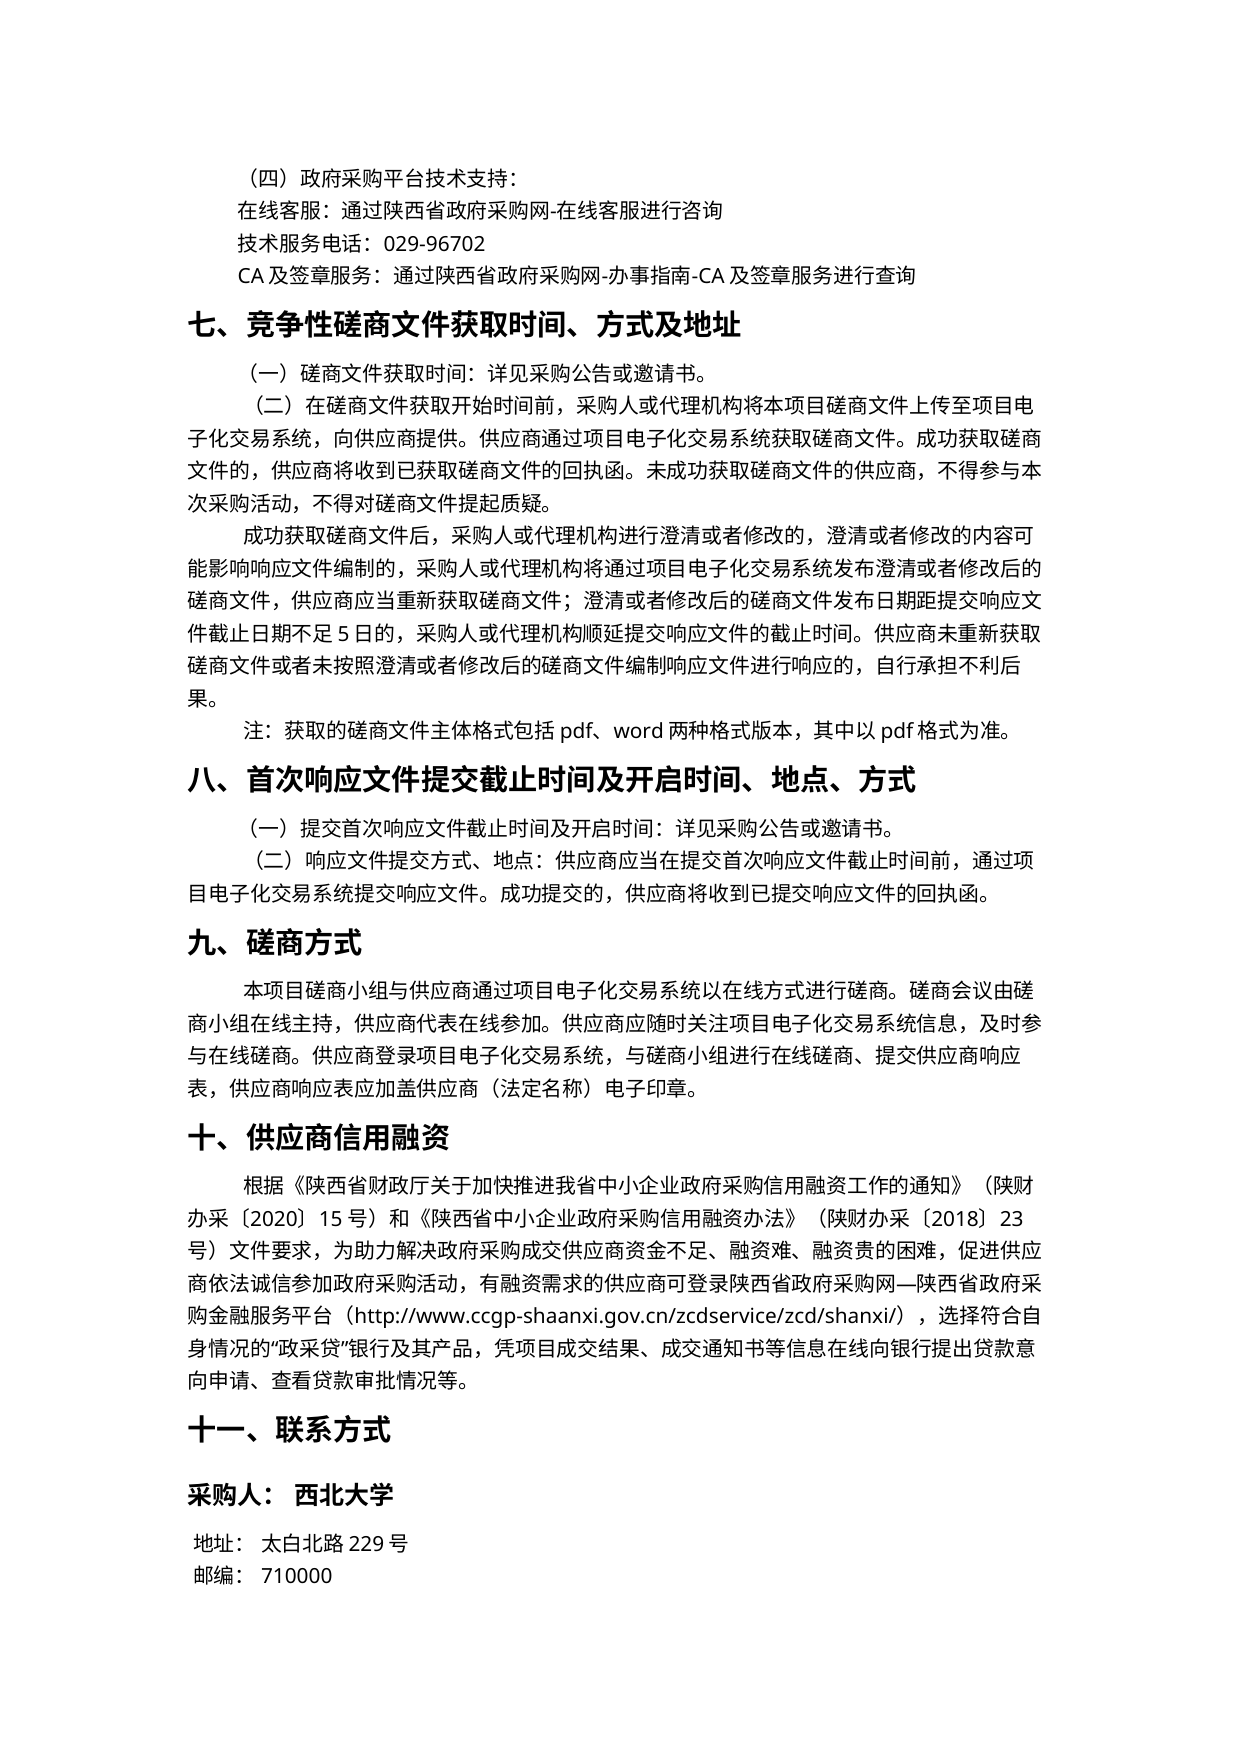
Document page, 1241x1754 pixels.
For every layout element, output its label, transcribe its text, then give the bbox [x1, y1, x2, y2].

text （二）响应文件提交方式、地点：供应商应当在提交首次响应文件截止时间前，通过项目电子化交易系统提交响应文件。成功提交的，供应商将收到已提交响应文件的回执函。 [187, 844, 1053, 909]
text CA及签章服务：通过陕西省政府采购网-办事指南-CA及签章服务进行查询 [187, 259, 1053, 292]
text 采购人： 西北大学 [187, 1462, 1053, 1527]
text 地址： 太白北路229号 [187, 1527, 1053, 1559]
text （二）在磋商文件获取开始时间前，采购人或代理机构将本项目磋商文件上传至项目电子化交易系统，向供应商提供。供应商通过项目电子化交易系统获取磋商文件。成功获取磋商文件的，供应商将收到已获取磋商文件的回执函。未成功获取磋商文件的供应商，不得参与本次采购活动，不得对磋商文件提起质疑。 [187, 389, 1053, 519]
text 九、磋商方式 [187, 909, 1053, 974]
text 成功获取磋商文件后，采购人或代理机构进行澄清或者修改的，澄清或者修改的内容可能影响响应文件编制的，采购人或代理机构将通过项目电子化交易系统发布澄清或者修改后的磋商文件，供应商应当重新获取磋商文件；澄清或者修改后的磋商文件发布日期距提交响应文件截止日期不足5日的，采购人或代理机构顺延提交响应文件的截止时间。供应商未重新获取磋商文件或者未按照澄清或者修改后的磋商文件编制响应文件进行响应的，自行承担不利后果。 [187, 519, 1053, 714]
text 邮编： 710000 [187, 1559, 1053, 1592]
text （一）磋商文件获取时间：详见采购公告或邀请书。 [187, 357, 1053, 389]
text 根据《陕西省财政厅关于加快推进我省中小企业政府采购信用融资工作的通知》（陕财办采〔2020〕15 号）和《陕西省中小企业政府采购信用融资办法》（陕财办采〔2018〕23 号）文件要求，为助力解决政府采购成交供应商资金不足、融资难、融资贵的困难，促进供应商依法诚信参加政府采购活动，有融资需求的供应商可登录陕西省政府采购网—陕西省政府采购金融服务平台（http://www.ccgp-shaanxi.gov.cn/zcdservice/zcd/shanxi/），选择符合自身情况的“政采贷”银行及其产品，凭项目成交结果、成交通知书等信息在线向银行提出贷款意向申请、查看贷款审批情况等。 [187, 1169, 1053, 1397]
text 注：获取的磋商文件主体格式包括pdf、word两种格式版本，其中以pdf格式为准。 [187, 714, 1053, 747]
text 技术服务电话：029-96702 [187, 227, 1053, 259]
text （一）提交首次响应文件截止时间及开启时间：详见采购公告或邀请书。 [187, 812, 1053, 844]
text 十一、联系方式 [187, 1397, 1053, 1462]
text 本项目磋商小组与供应商通过项目电子化交易系统以在线方式进行磋商。磋商会议由磋商小组在线主持，供应商代表在线参加。供应商应随时关注项目电子化交易系统信息，及时参与在线磋商。供应商登录项目电子化交易系统，与磋商小组进行在线磋商、提交供应商响应表，供应商响应表应加盖供应商（法定名称）电子印章。 [187, 974, 1053, 1104]
text 十、供应商信用融资 [187, 1104, 1053, 1169]
text 七、竞争性磋商文件获取时间、方式及地址 [187, 292, 1053, 357]
text （四）政府采购平台技术支持： [187, 162, 1053, 194]
text 八、首次响应文件提交截止时间及开启时间、地点、方式 [187, 747, 1053, 812]
text 在线客服：通过陕西省政府采购网-在线客服进行咨询 [187, 194, 1053, 227]
